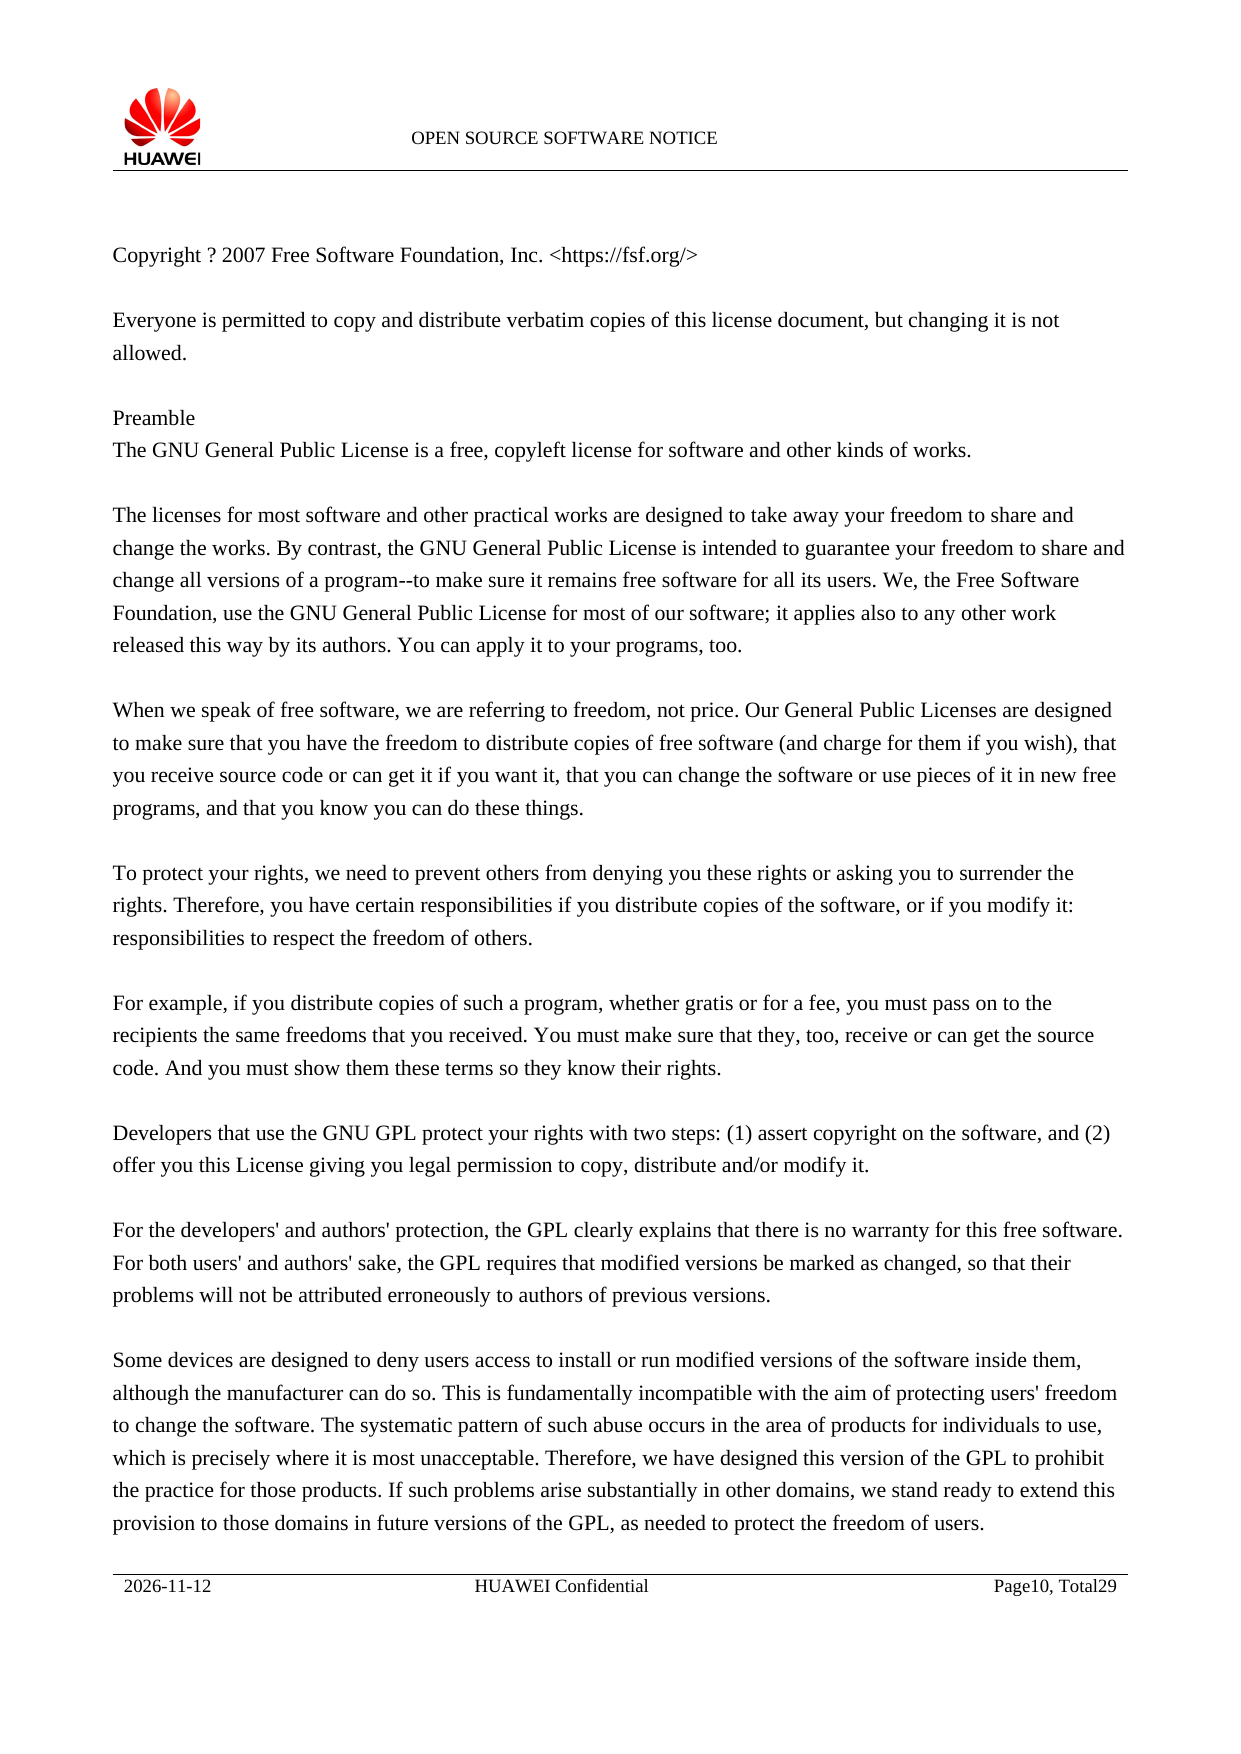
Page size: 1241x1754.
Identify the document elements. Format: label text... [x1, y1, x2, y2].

picture [124, 88, 201, 165]
